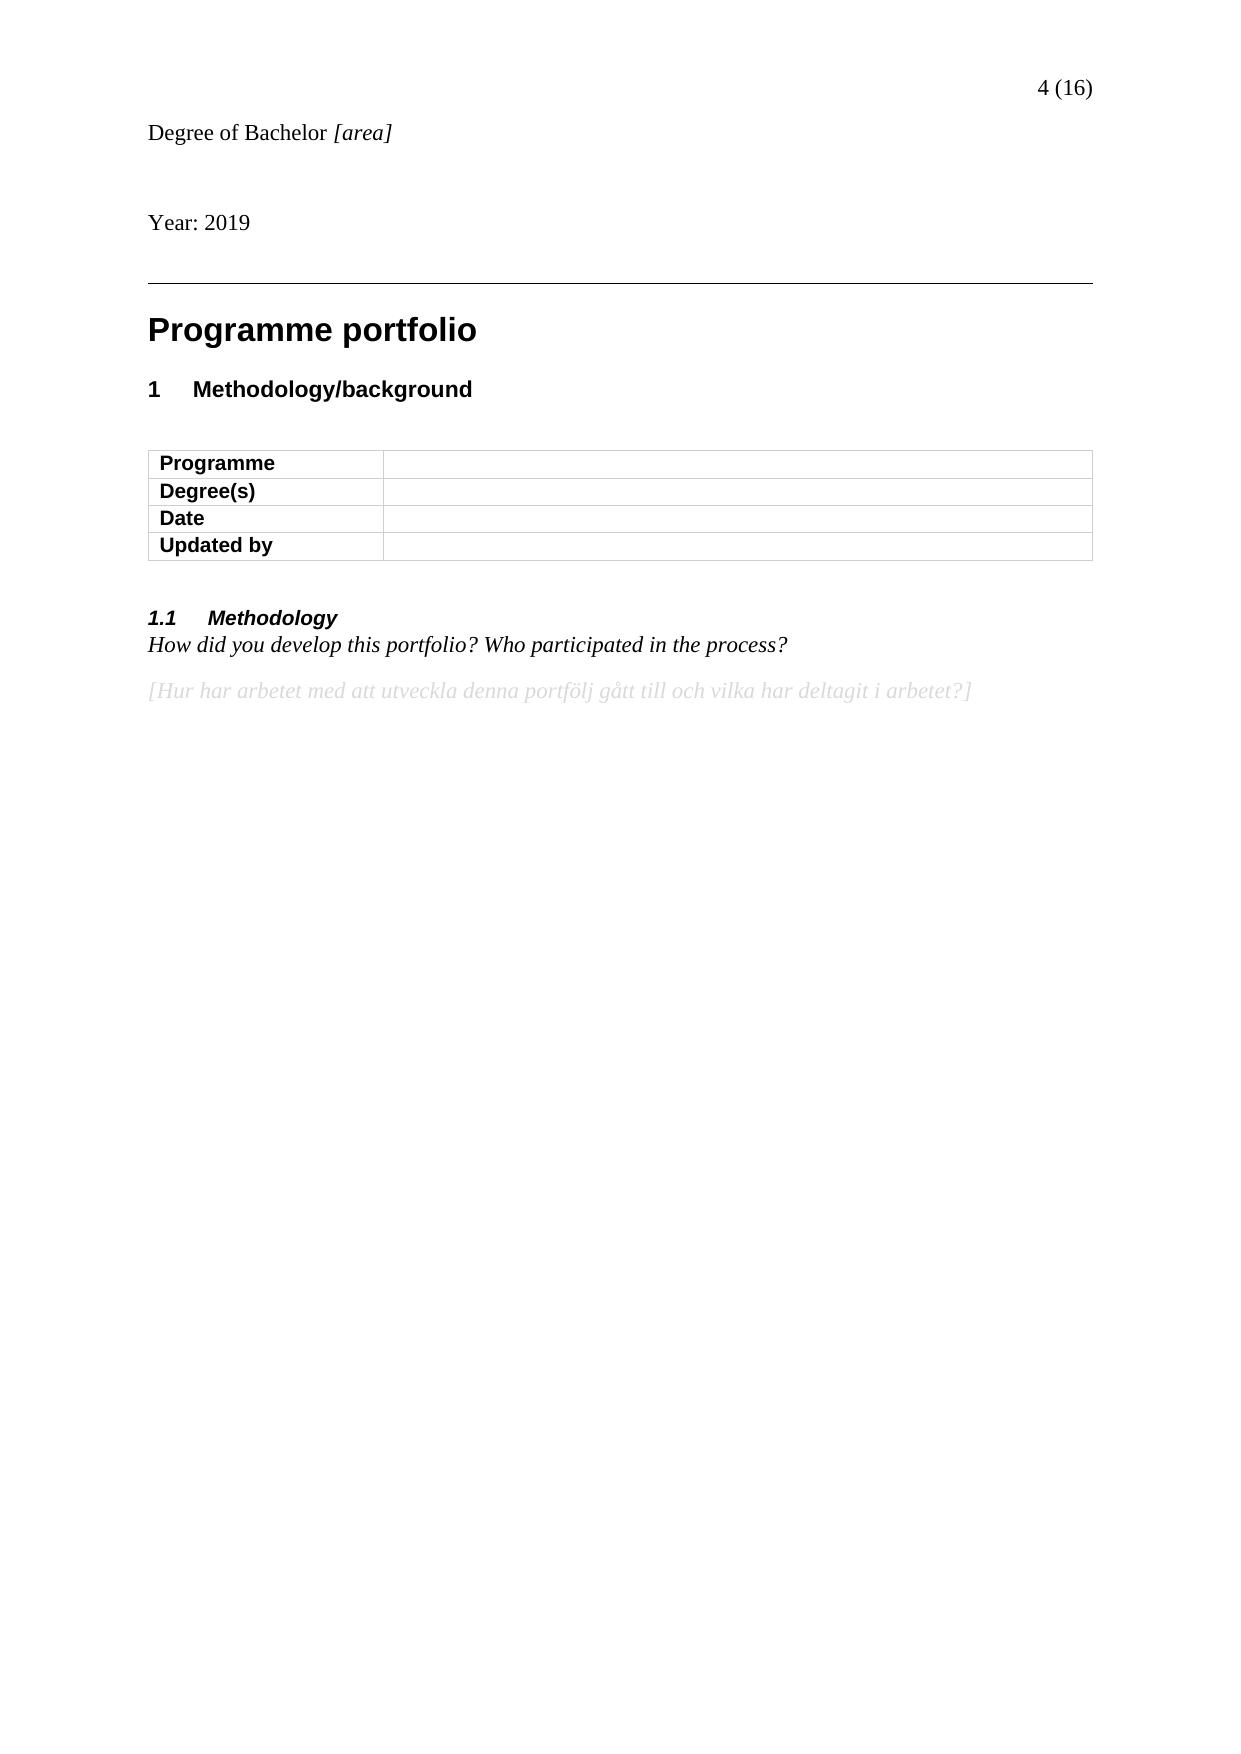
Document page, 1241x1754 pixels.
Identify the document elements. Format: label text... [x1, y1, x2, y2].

table_cell Updated by [149, 533, 383, 559]
text How did you develop this portfolio? Who participated in the process? [148, 632, 1093, 658]
table_cell [384, 506, 1092, 532]
table_cell [384, 533, 1092, 559]
table_cell [384, 479, 1092, 505]
text Programme portfolio [148, 310, 1093, 348]
subtitle Methodology/background [148, 376, 1093, 403]
subtitle Methodology [148, 606, 1093, 630]
table_header [384, 451, 1092, 477]
table_cell Date [149, 506, 383, 532]
table_header Programme [149, 451, 383, 477]
text [Hur har arbetet med att utveckla denna portfölj gått till och vilka har deltagit i arbetet?] [148, 677, 1093, 703]
table_cell Degree(s) [149, 479, 383, 505]
